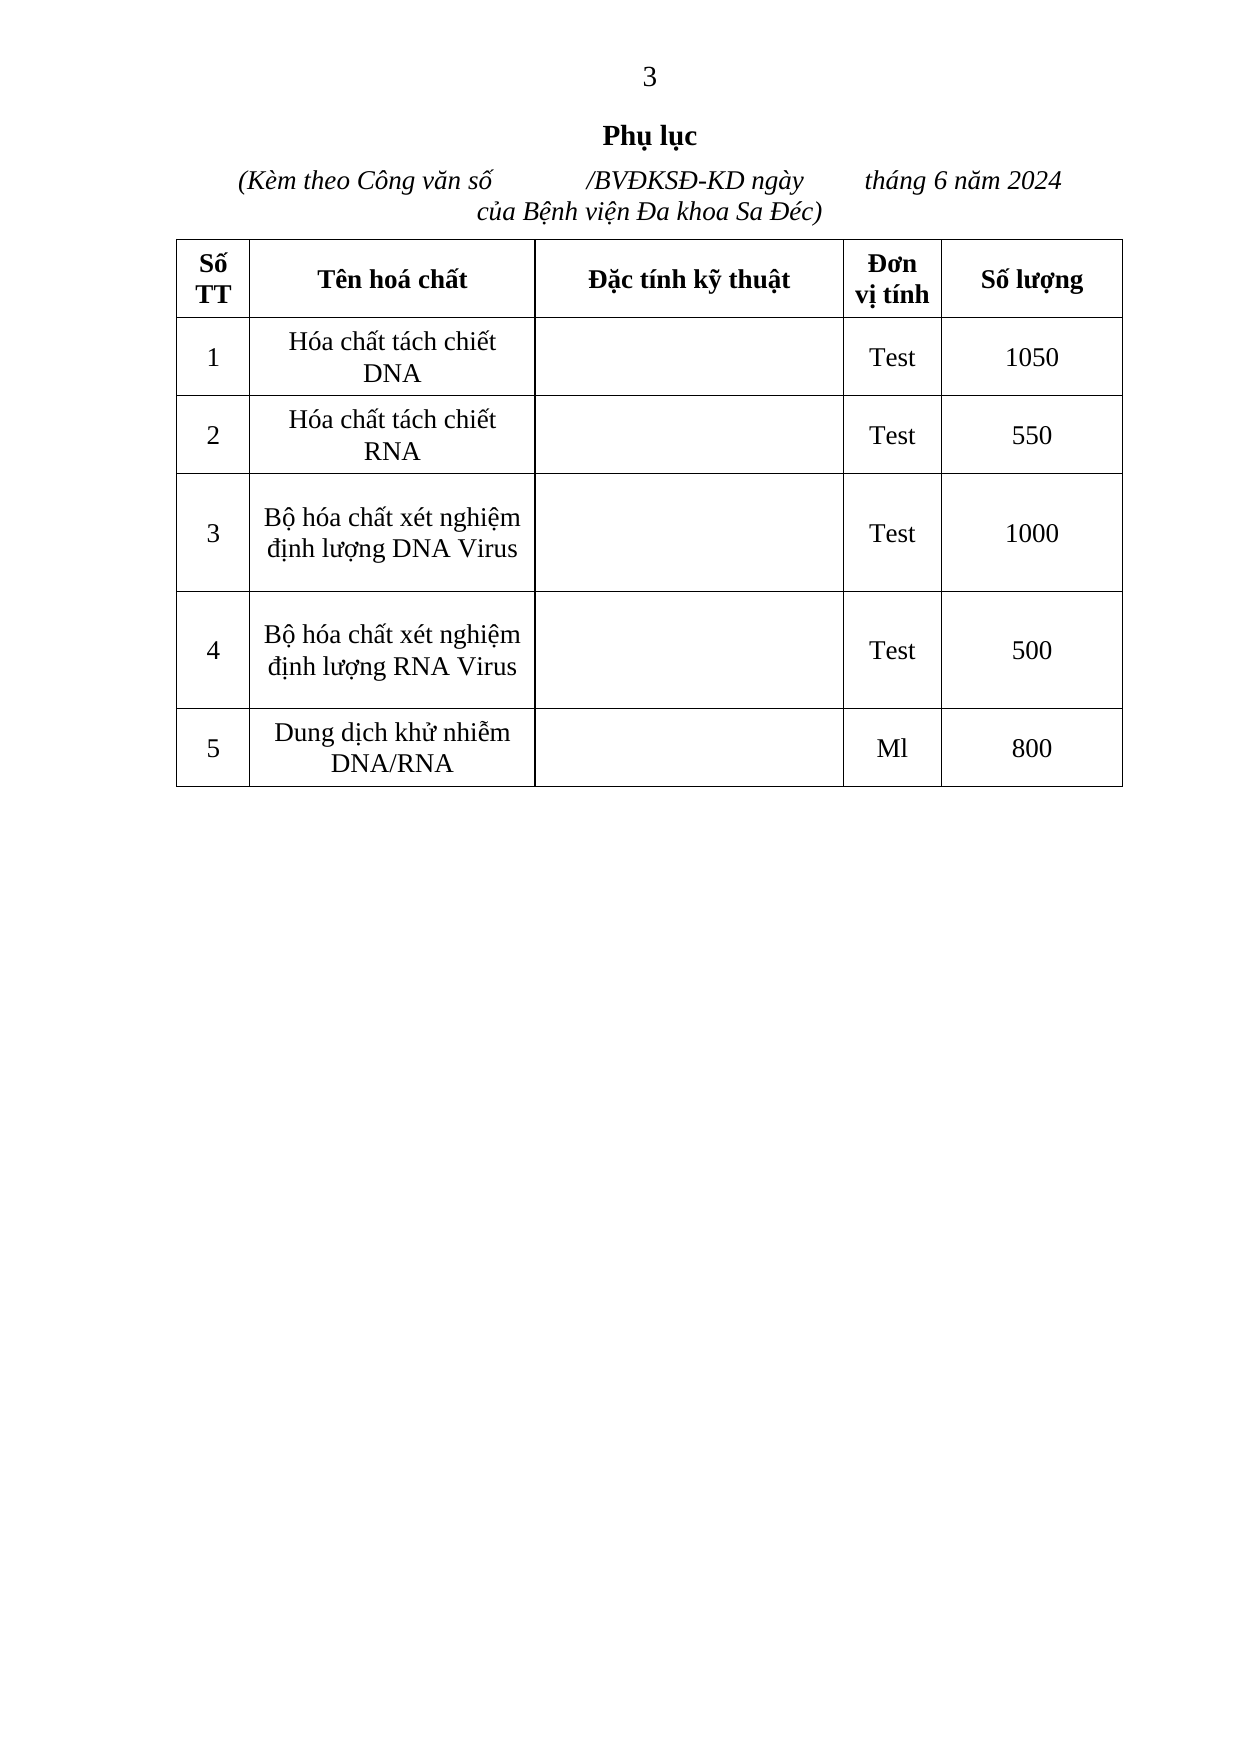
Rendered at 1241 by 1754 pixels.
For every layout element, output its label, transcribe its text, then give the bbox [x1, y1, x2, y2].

table_header Tên hoá chất [250, 240, 534, 317]
text (Kèm theo Công văn số /BVĐKSĐ-KD ngày tháng 6 năm 2024 [177, 164, 1122, 195]
table_cell 3 [177, 474, 249, 591]
table_cell [536, 474, 843, 591]
table_cell Test [844, 474, 941, 591]
table_cell Ml [844, 709, 941, 786]
table_cell 2 [177, 396, 249, 473]
table_cell 550 [942, 396, 1122, 473]
table_cell [536, 709, 843, 786]
table_cell Hóa chất tách chiết RNA [250, 396, 534, 473]
table_cell 5 [177, 709, 249, 786]
table_header Đặc tính kỹ thuật [536, 240, 843, 317]
text Phụ lục [177, 118, 1122, 152]
table_cell Hóa chất tách chiết DNA [250, 318, 534, 395]
table_cell Test [844, 396, 941, 473]
table_cell Dung dịch khử nhiễm DNA/RNA [250, 709, 534, 786]
table_header Số lượng [942, 240, 1122, 317]
table_cell 800 [942, 709, 1122, 786]
table_cell [536, 592, 843, 708]
text của Bệnh viện Đa khoa Sa Đéc) [177, 195, 1122, 226]
table_cell 1050 [942, 318, 1122, 395]
table_cell [536, 396, 843, 473]
table_cell [536, 318, 843, 395]
table_cell 500 [942, 592, 1122, 708]
table_cell 1000 [942, 474, 1122, 591]
table_cell 1 [177, 318, 249, 395]
table_cell Test [844, 318, 941, 395]
table_header Đơn vị tính [844, 240, 941, 317]
table_header Số TT [177, 240, 249, 317]
table_cell 4 [177, 592, 249, 708]
table_cell Bộ hóa chất xét nghiệm định lượng DNA Virus [250, 474, 534, 591]
table_cell Test [844, 592, 941, 708]
table_cell Bộ hóa chất xét nghiệm định lượng RNA Virus [250, 592, 534, 708]
